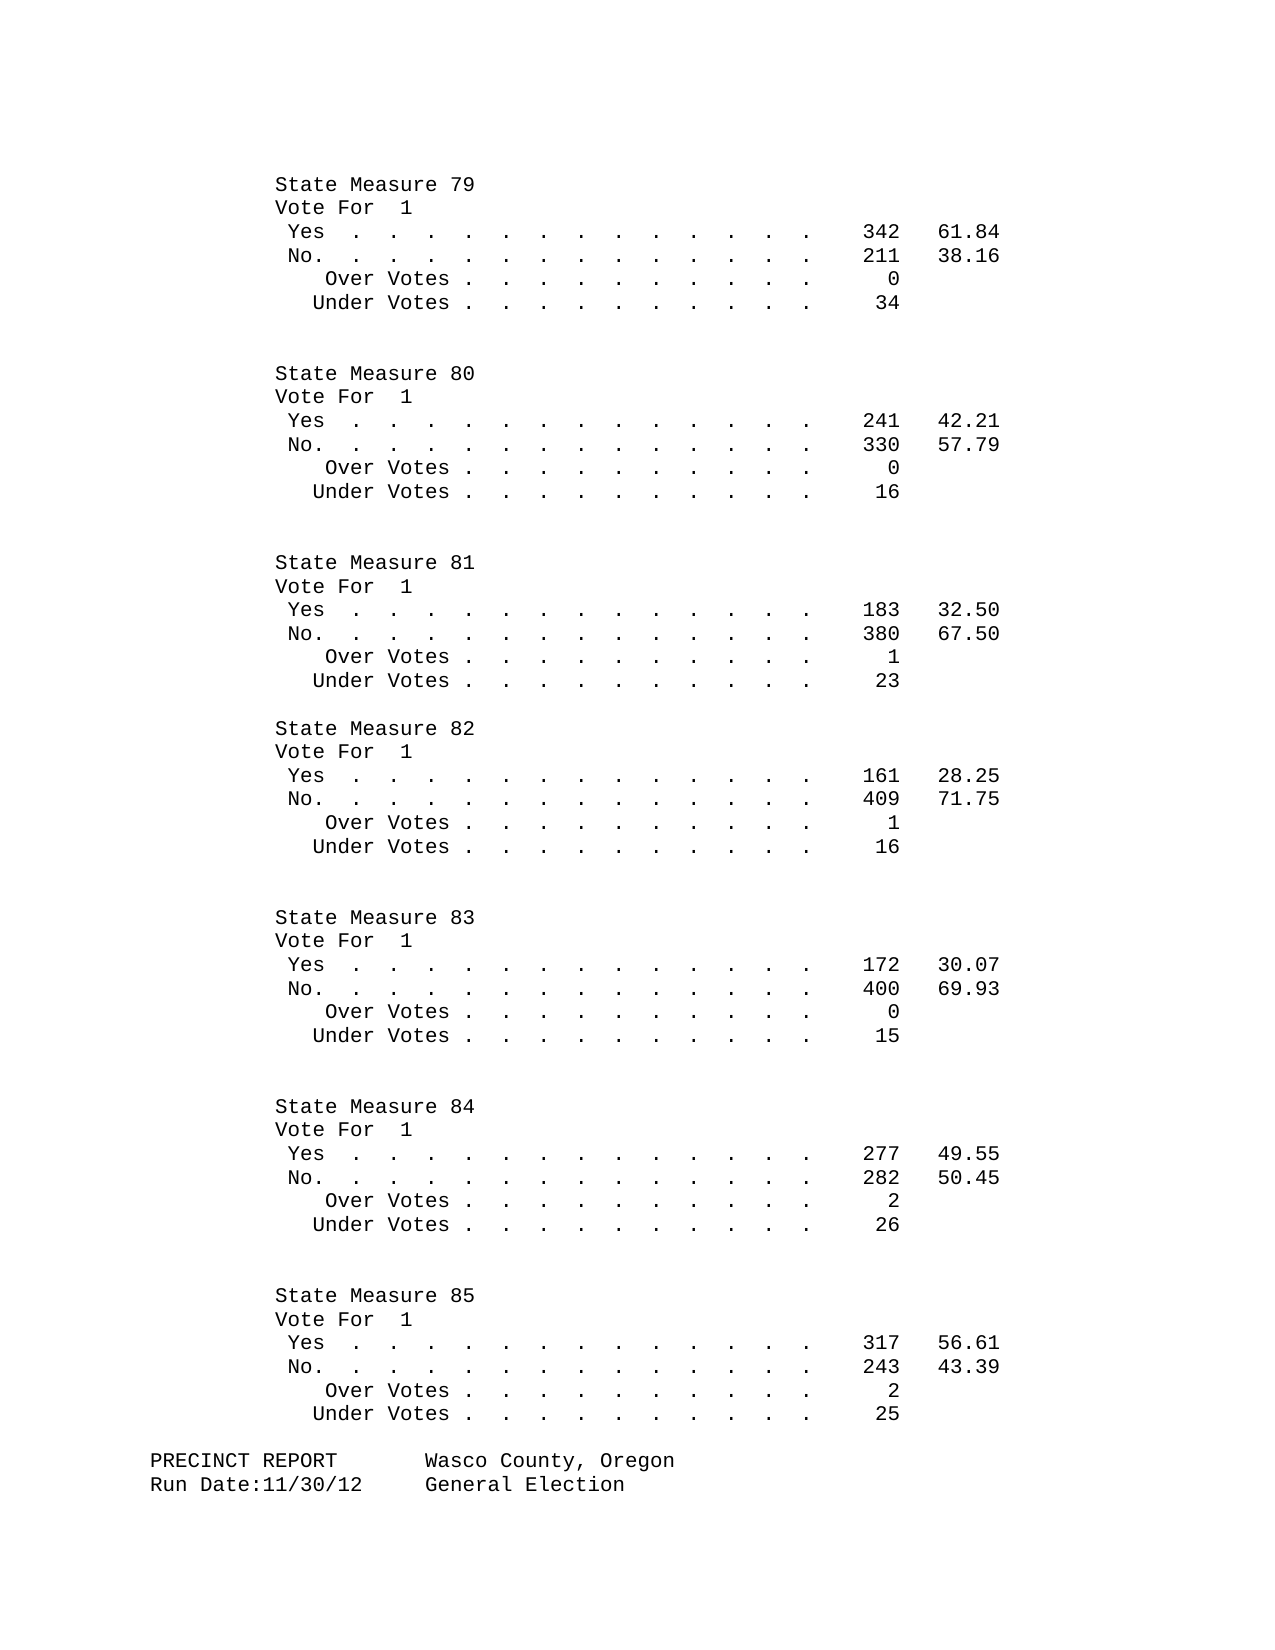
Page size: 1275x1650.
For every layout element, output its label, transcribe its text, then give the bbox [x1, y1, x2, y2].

text No. . . . . . . . . . . . . . 400 69.93 [150, 978, 1125, 1001]
text State Measure 83 [150, 907, 1125, 930]
text Run Date:11/30/12 General Election [150, 1474, 1125, 1498]
text Under Votes . . . . . . . . . . 34 [150, 292, 1125, 316]
text Vote For 1 [150, 576, 1125, 599]
text No. . . . . . . . . . . . . . 243 43.39 [150, 1356, 1125, 1379]
text Under Votes . . . . . . . . . . 16 [150, 836, 1125, 859]
text Yes . . . . . . . . . . . . . 161 28.25 [150, 765, 1125, 788]
text Yes . . . . . . . . . . . . . 342 61.84 [150, 221, 1125, 244]
text State Measure 82 [150, 717, 1125, 741]
text Yes . . . . . . . . . . . . . 183 32.50 [150, 599, 1125, 623]
text Over Votes . . . . . . . . . . 0 [150, 268, 1125, 292]
text State Measure 79 [150, 174, 1125, 197]
text Vote For 1 [150, 197, 1125, 221]
text Yes . . . . . . . . . . . . . 172 30.07 [150, 954, 1125, 978]
text Under Votes . . . . . . . . . . 26 [150, 1214, 1125, 1238]
text PRECINCT REPORT Wasco County, Oregon [150, 1451, 1125, 1474]
text Over Votes . . . . . . . . . . 0 [150, 457, 1125, 481]
text Over Votes . . . . . . . . . . 0 [150, 1001, 1125, 1025]
text Vote For 1 [150, 1309, 1125, 1332]
text Yes . . . . . . . . . . . . . 241 42.21 [150, 410, 1125, 434]
text Vote For 1 [150, 386, 1125, 410]
text Over Votes . . . . . . . . . . 1 [150, 812, 1125, 836]
text Under Votes . . . . . . . . . . 16 [150, 481, 1125, 505]
text No. . . . . . . . . . . . . . 211 38.16 [150, 244, 1125, 268]
text Vote For 1 [150, 741, 1125, 765]
text Vote For 1 [150, 1119, 1125, 1143]
text Over Votes . . . . . . . . . . 2 [150, 1190, 1125, 1214]
text No. . . . . . . . . . . . . . 409 71.75 [150, 788, 1125, 812]
text Vote For 1 [150, 930, 1125, 954]
text Under Votes . . . . . . . . . . 25 [150, 1403, 1125, 1427]
text Under Votes . . . . . . . . . . 15 [150, 1025, 1125, 1048]
text State Measure 80 [150, 363, 1125, 386]
text Yes . . . . . . . . . . . . . 277 49.55 [150, 1143, 1125, 1167]
text Yes . . . . . . . . . . . . . 317 56.61 [150, 1332, 1125, 1356]
text No. . . . . . . . . . . . . . 330 57.79 [150, 434, 1125, 457]
text State Measure 84 [150, 1096, 1125, 1119]
text No. . . . . . . . . . . . . . 380 67.50 [150, 623, 1125, 647]
text No. . . . . . . . . . . . . . 282 50.45 [150, 1167, 1125, 1190]
text State Measure 85 [150, 1285, 1125, 1309]
text Over Votes . . . . . . . . . . 1 [150, 647, 1125, 670]
text Under Votes . . . . . . . . . . 23 [150, 670, 1125, 694]
text Over Votes . . . . . . . . . . 2 [150, 1379, 1125, 1403]
text State Measure 81 [150, 552, 1125, 576]
